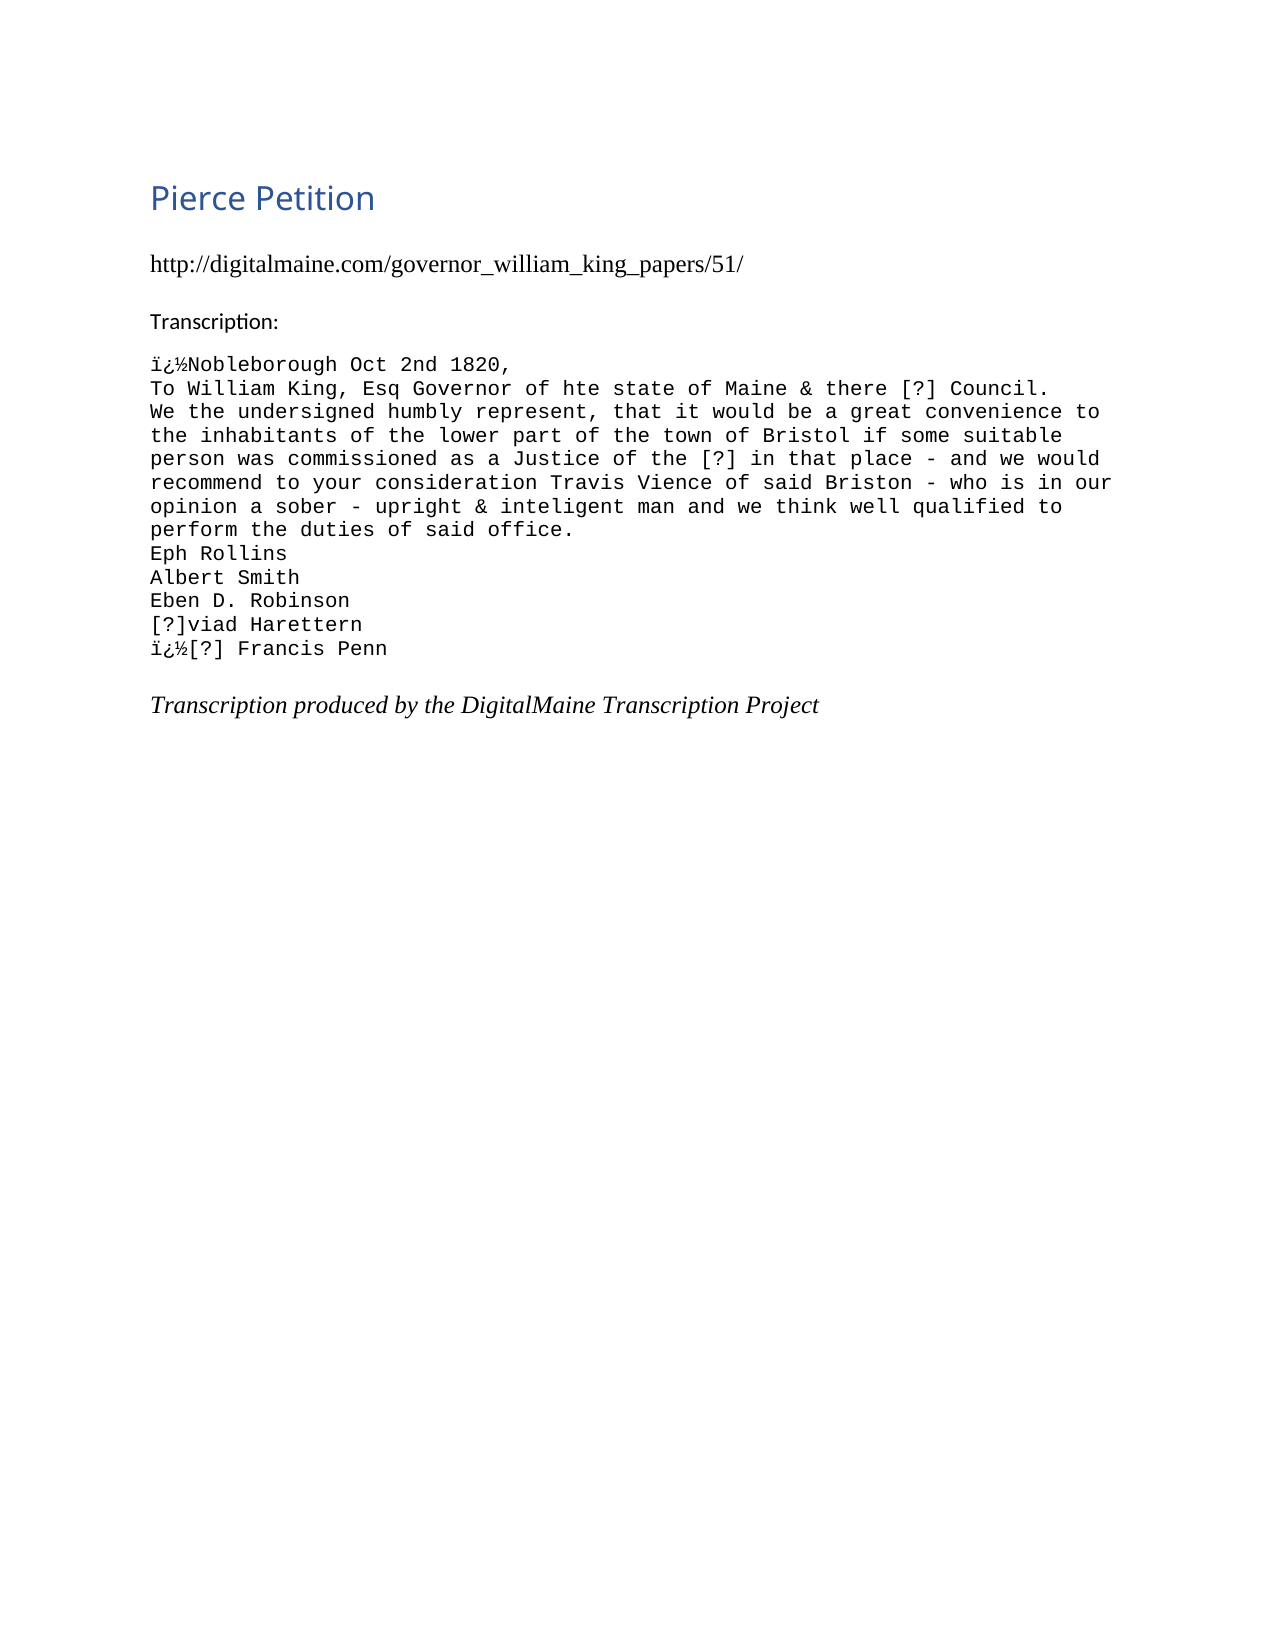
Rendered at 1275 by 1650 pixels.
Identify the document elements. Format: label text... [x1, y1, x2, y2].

text Albert Smith [150, 567, 1125, 590]
text Transcription produced by the DigitalMaine Transcription Project [150, 690, 1125, 719]
text http://digitalmaine.com/governor_william_king_papers/51/ [150, 249, 1125, 278]
text Eben D. Robinson [150, 590, 1125, 614]
text We the undersigned humbly represent, that it would be a great convenience to the inhabitants of the lower part of the town of Bristol if some suitable person was commissioned as a Justice of the [?] in that place - and we would recommend to your consideration Travis Vience of said Briston - who is in our opinion a sober - upright & inteligent man and we think well qualified to perform the duties of said office. [150, 401, 1125, 543]
text ï¿½Nobleborough Oct 2nd 1820, [150, 354, 1125, 377]
text Transcription: [150, 307, 1125, 336]
subtitle Pierce Petition [150, 175, 1125, 220]
text ï¿½[?] Francis Penn [150, 638, 1125, 661]
text Eph Rollins [150, 543, 1125, 567]
text To William King, Esq Governor of hte state of Maine & there [?] Council. [150, 377, 1125, 401]
text [?]viad Harettern [150, 614, 1125, 638]
